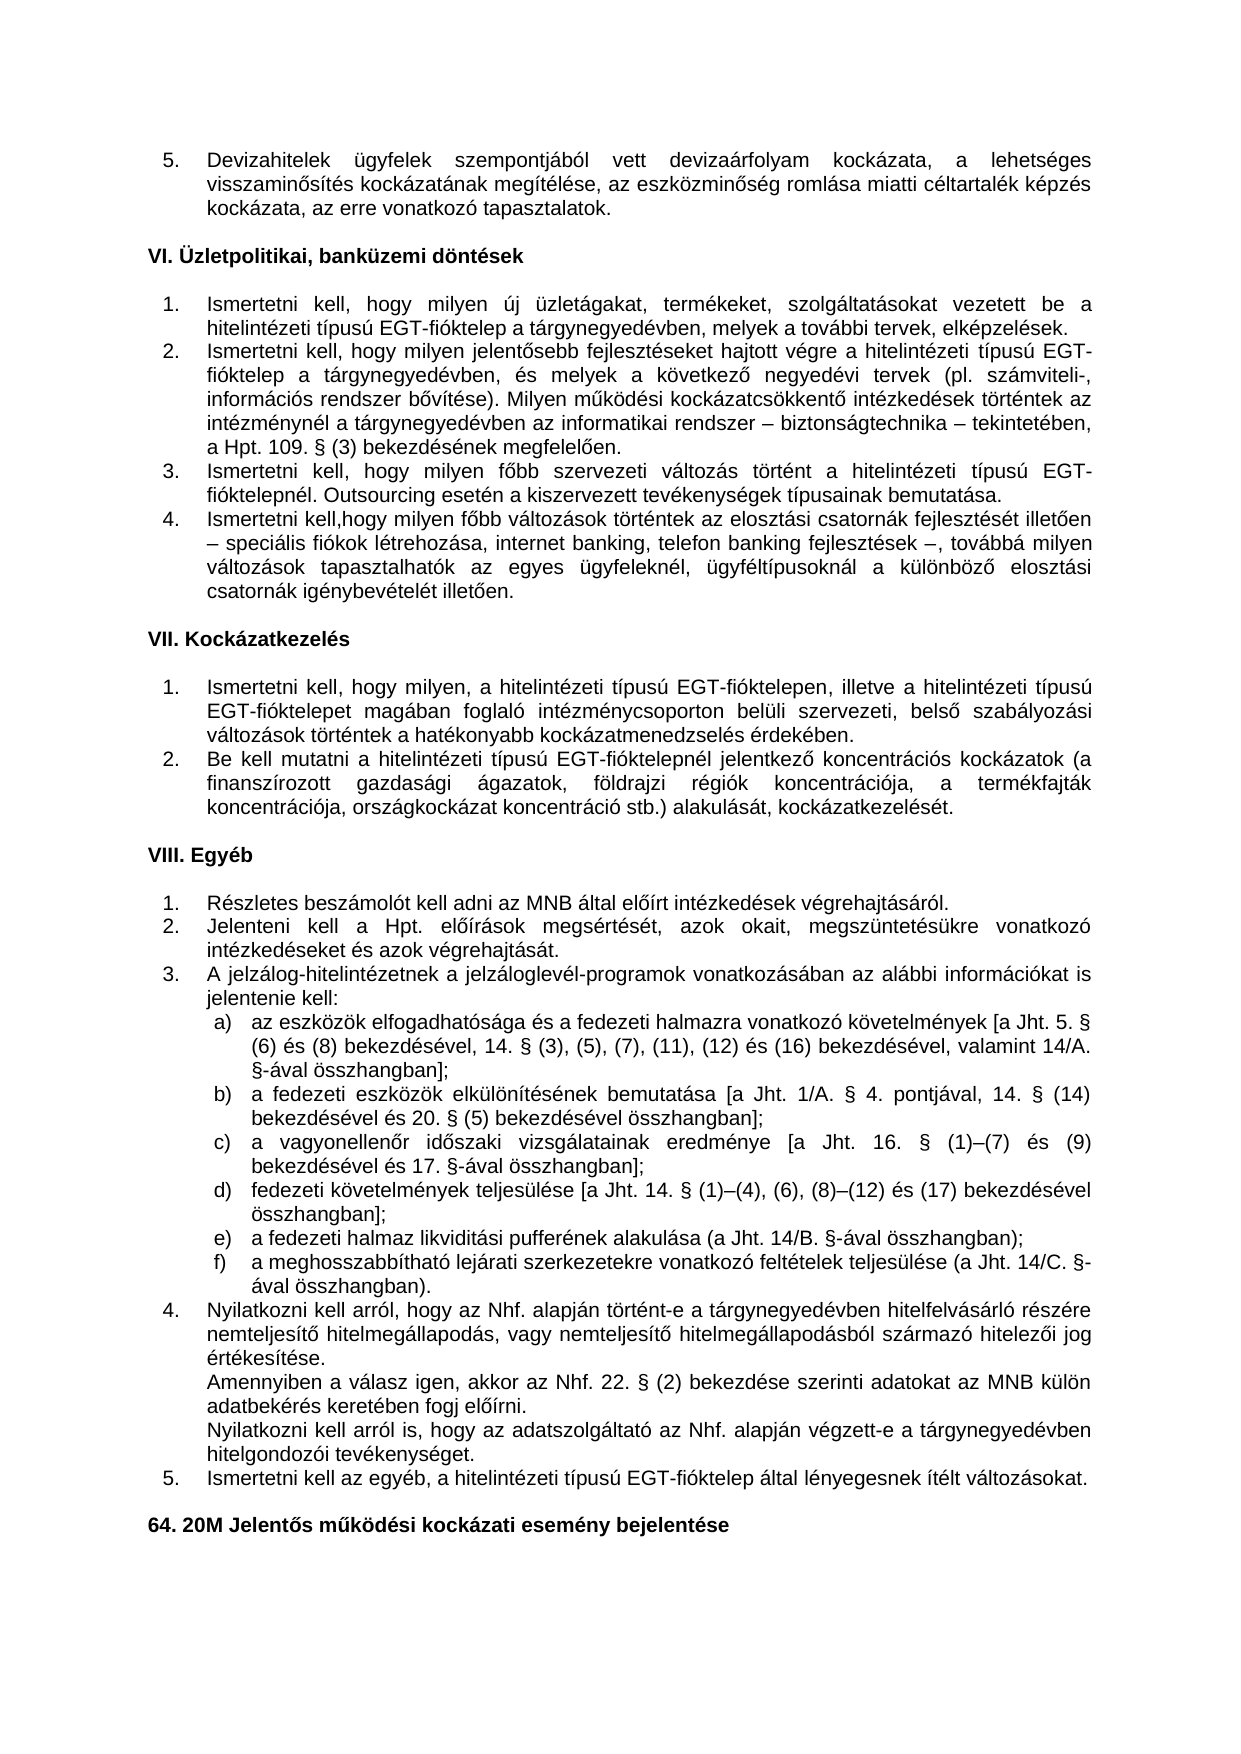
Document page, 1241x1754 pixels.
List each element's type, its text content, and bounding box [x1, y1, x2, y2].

list Részletes beszámolót kell adni az MNB által előírt intézkedések végrehajtásáról. [162, 890, 1093, 914]
text VII. Kockázatkezelés [148, 627, 1093, 651]
list Ismertetni kell, hogy milyen jelentősebb fejlesztéseket hajtott végre a hitelintézeti típusú EGT-fióktelep a tárgynegyedévben, és melyek a következő negyedévi tervek (pl. számviteli-, információs rendszer bővítése). Milyen működési kockázatcsökkentő intézkedések történtek az intézménynél a tárgynegyedévben az informatikai rendszer – biztonságtechnika – tekintetében, a Hpt. 109. § (3) bekezdésének megfelelően. [162, 339, 1093, 459]
list Ismertetni kell, hogy milyen új üzletágakat, termékeket, szolgáltatásokat vezetett be a hitelintézeti típusú EGT-fióktelep a tárgynegyedévben, melyek a további tervek, elképzelések. [162, 291, 1093, 339]
list Ismertetni kell az egyéb, a hitelintézeti típusú EGT-fióktelep által lényegesnek ítélt változásokat. [162, 1465, 1093, 1489]
list Devizahitelek ügyfelek szempontjából vett devizaárfolyam kockázata, a lehetséges visszaminősítés kockázatának megítélése, az eszközminőség romlása miatti céltartalék képzés kockázata, az erre vonatkozó tapasztalatok. [162, 148, 1093, 219]
list az eszközök elfogadhatósága és a fedezeti halmazra vonatkozó követelmények [a Jht. 5. § (6) és (8) bekezdésével, 14. § (3), (5), (7), (11), (12) és (16) bekezdésével, valamint 14/A. §-ával összhangban]; [213, 1010, 1093, 1082]
list a meghosszabbítható lejárati szerkezetekre vonatkozó feltételek teljesülése (a Jht. 14/C. §-ával összhangban). [213, 1250, 1093, 1298]
text VIII. Egyéb [148, 842, 1093, 866]
list Nyilatkozni kell arról, hogy az Nhf. alapján történt-e a tárgynegyedévben hitelfelvásárló részére nemteljesítő hitelmegállapodás, vagy nemteljesítő hitelmegállapodásból származó hitelezői jog értékesítése. [162, 1298, 1093, 1369]
list a fedezeti eszközök elkülönítésének bemutatása [a Jht. 1/A. § 4. pontjával, 14. § (14) bekezdésével és 20. § (5) bekezdésével összhangban]; [213, 1082, 1093, 1130]
text VI. Üzletpolitikai, banküzemi döntések [148, 243, 1093, 267]
subtitle 64. 20M Jelentős működési kockázati esemény bejelentése [148, 1513, 1093, 1537]
list A jelzálog-hitelintézetnek a jelzáloglevél-programok vonatkozásában az alábbi információkat is jelentenie kell: [162, 962, 1093, 1010]
list a fedezeti halmaz likviditási pufferének alakulása (a Jht. 14/B. §-ával összhangban); [213, 1226, 1093, 1250]
list Be kell mutatni a hitelintézeti típusú EGT-fióktelepnél jelentkező koncentrációs kockázatok (a finanszírozott gazdasági ágazatok, földrajzi régiók koncentrációja, a termékfajták koncentrációja, országkockázat koncentráció stb.) alakulását, kockázatkezelését. [162, 747, 1093, 818]
list fedezeti követelmények teljesülése [a Jht. 14. § (1)–(4), (6), (8)–(12) és (17) bekezdésével összhangban]; [213, 1178, 1093, 1226]
list Nyilatkozni kell arról is, hogy az adatszolgáltató az Nhf. alapján végzett-e a tárgynegyedévben hitelgondozói tevékenységet. [207, 1417, 1093, 1465]
list a vagyonellenőr időszaki vizsgálatainak eredménye [a Jht. 16. § (1)–(7) és (9) bekezdésével és 17. §-ával összhangban]; [213, 1130, 1093, 1178]
list Ismertetni kell, hogy milyen főbb szervezeti változás történt a hitelintézeti típusú EGT-fióktelepnél. Outsourcing esetén a kiszervezett tevékenységek típusainak bemutatása. [162, 459, 1093, 507]
list Amennyiben a válasz igen, akkor az Nhf. 22. § (2) bekezdése szerinti adatokat az MNB külön adatbekérés keretében fogj előírni. [207, 1369, 1093, 1417]
list Ismertetni kell, hogy milyen, a hitelintézeti típusú EGT-fióktelepen, illetve a hitelintézeti típusú EGT-fióktelepet magában foglaló intézménycsoporton belüli szervezeti, belső szabályozási változások történtek a hatékonyabb kockázatmenedzselés érdekében. [162, 675, 1093, 747]
list Jelenteni kell a Hpt. előírások megsértését, azok okait, megszüntetésükre vonatkozó intézkedéseket és azok végrehajtását. [162, 914, 1093, 962]
list Ismertetni kell,hogy milyen főbb változások történtek az elosztási csatornák fejlesztését illetően – speciális fiókok létrehozása, internet banking, telefon banking fejlesztések –, továbbá milyen változások tapasztalhatók az egyes ügyfeleknél, ügyféltípusoknál a különböző elosztási csatornák igénybevételét illetően. [162, 507, 1093, 603]
